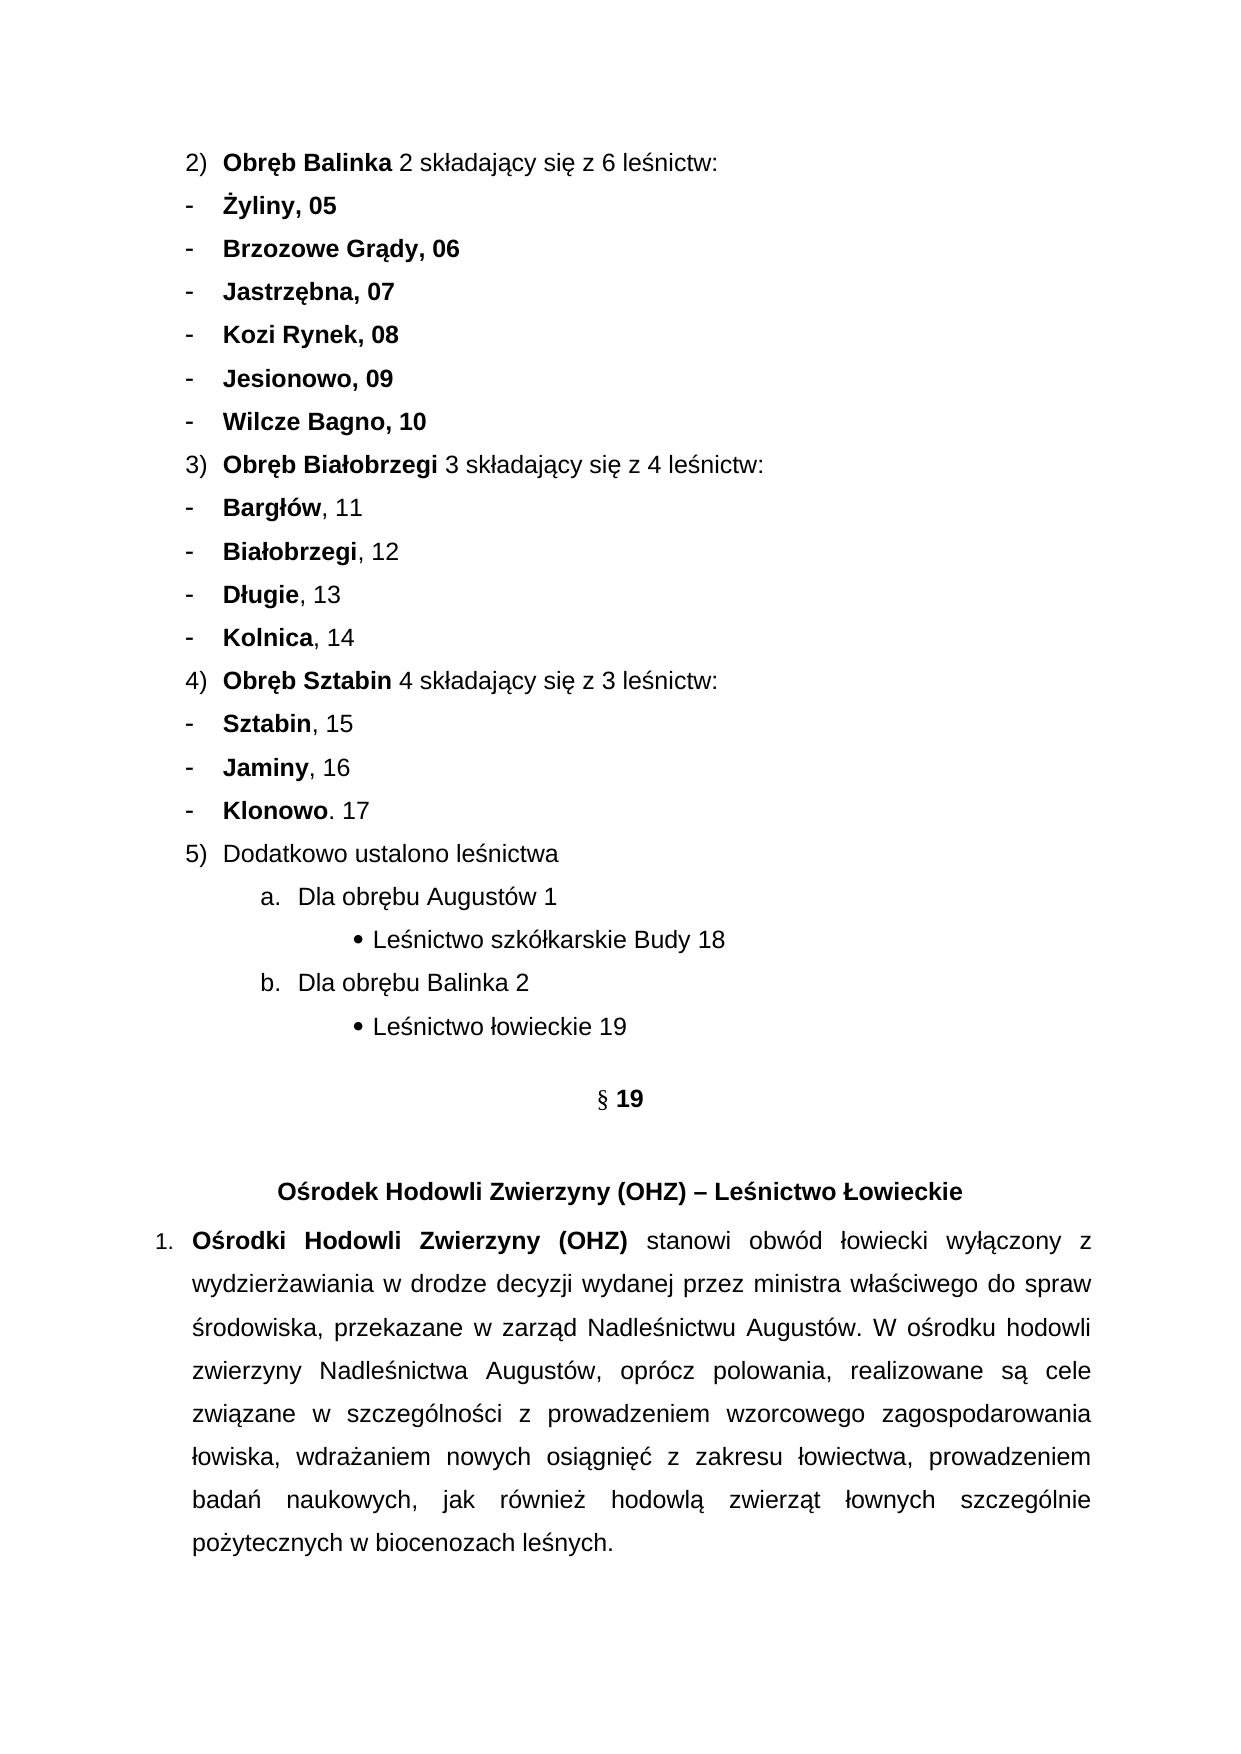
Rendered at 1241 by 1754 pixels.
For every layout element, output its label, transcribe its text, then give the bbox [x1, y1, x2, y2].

list Obręb Balinka 2 składający się z 6 leśnictw: [185, 148, 1093, 176]
list Bargłów, 11 [185, 493, 1093, 522]
list Dla obrębu Balinka 2 [260, 968, 1093, 997]
list Dla obrębu Augustów 1 [260, 882, 1093, 911]
list Obręb Białobrzegi 3 składający się z 4 leśnictw: [185, 450, 1093, 479]
list Jesionowo, 09 [185, 364, 1093, 392]
text Ośrodek Hodowli Zwierzyny (OHZ) – Leśnictwo Łowieckie [148, 1177, 1093, 1206]
list Sztabin, 15 [185, 709, 1093, 738]
list Kozi Rynek, 08 [185, 320, 1093, 349]
list Leśnictwo szkółkarskie Budy 18 [354, 925, 1093, 954]
list Dodatkowo ustalono leśnictwa [185, 839, 1093, 868]
list Wilcze Bagno, 10 [185, 407, 1093, 436]
list Obręb Sztabin 4 składający się z 3 leśnictw: [185, 666, 1093, 695]
list Leśnictwo łowieckie 19 [354, 1012, 1093, 1040]
list Jaminy, 16 [185, 752, 1093, 781]
list Długie, 13 [185, 580, 1093, 608]
text 19 [148, 1084, 1093, 1113]
list Jastrzębna, 07 [185, 277, 1093, 306]
list Żyliny, 05 [185, 191, 1093, 219]
list Ośrodki Hodowli Zwierzyny (OHZ) stanowi obwód łowiecki wyłączony z wydzierżawiania w drodze decyzji wydanej przez ministra właściwego do spraw środowiska, przekazane w zarząd Nadleśnictwu Augustów. W ośrodku hodowli zwierzyny Nadleśnictwa Augustów, oprócz polowania, realizowane są cele związane w szczególności z prowadzeniem wzorcowego zagospodarowania łowiska, wdrażaniem nowych osiągnięć z zakresu łowiectwa, prowadzeniem badań naukowych, jak również hodowlą zwierząt łownych szczególnie pożytecznych w biocenozach leśnych. [155, 1226, 1093, 1557]
list Kolnica, 14 [185, 623, 1093, 652]
list Brzozowe Grądy, 06 [185, 234, 1093, 263]
list Klonowo. 17 [185, 796, 1093, 824]
list Białobrzegi, 12 [185, 536, 1093, 565]
